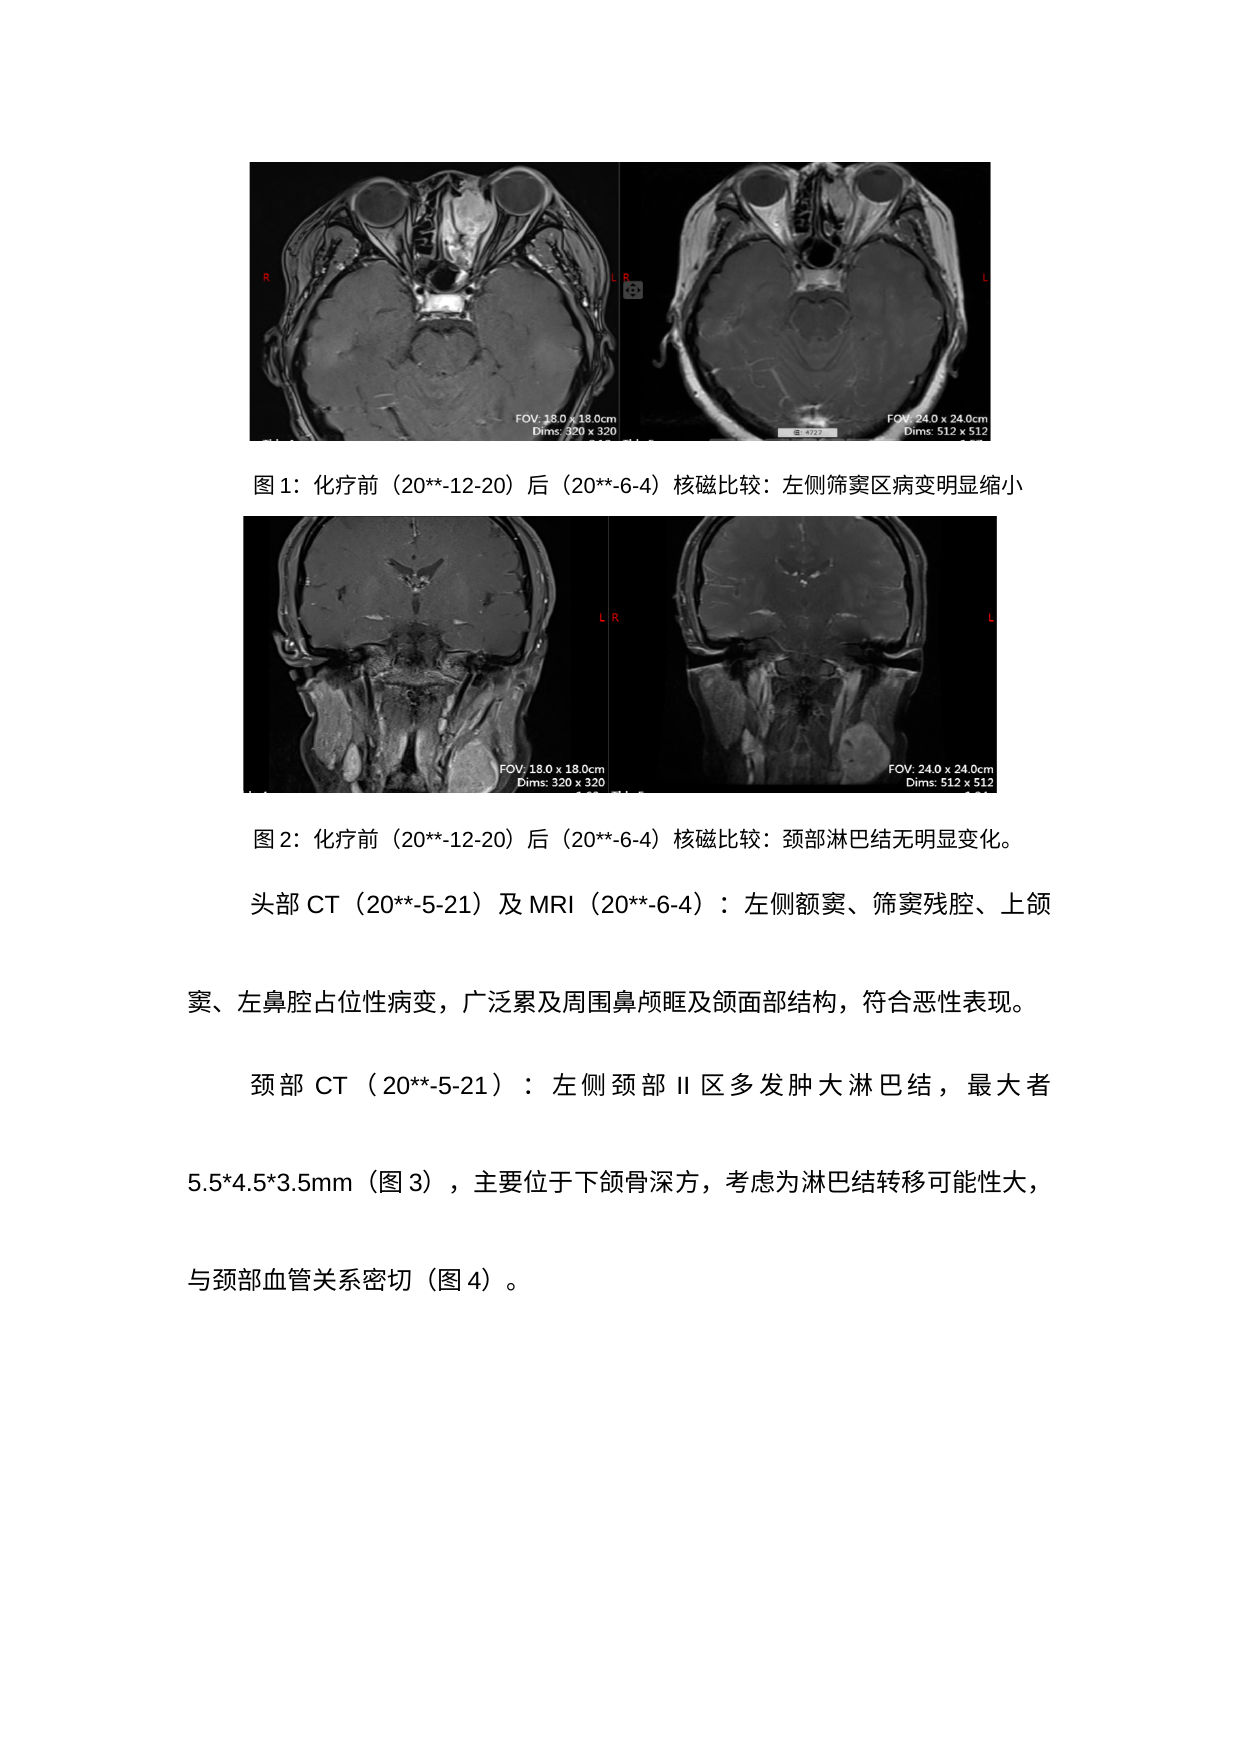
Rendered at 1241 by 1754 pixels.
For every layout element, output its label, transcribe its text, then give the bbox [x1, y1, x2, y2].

text 颈部CT（20**-5-21）：左侧颈部II区多发肿大淋巴结，最大者5.5*4.5*3.5mm（图3），主要位于下颌骨深方，考虑为淋巴结转移可能性大，与颈部血管关系密切（图4）。 [187, 1051, 1053, 1311]
picture [249, 162, 991, 441]
text 图2：化疗前（20**-12-20）后（20**-6-4）核磁比较：颈部淋巴结无明显变化。 [187, 822, 1053, 854]
text 图1：化疗前（20**-12-20）后（20**-6-4）核磁比较：左侧筛窦区病变明显缩小 [187, 468, 1053, 500]
picture [243, 516, 997, 793]
text 头部CT（20**-5-21）及MRI（20**-6-4）：左侧额窦、筛窦残腔、上颌窦、左鼻腔占位性病变，广泛累及周围鼻颅眶及颌面部结构，符合恶性表现。 [187, 870, 1053, 1033]
